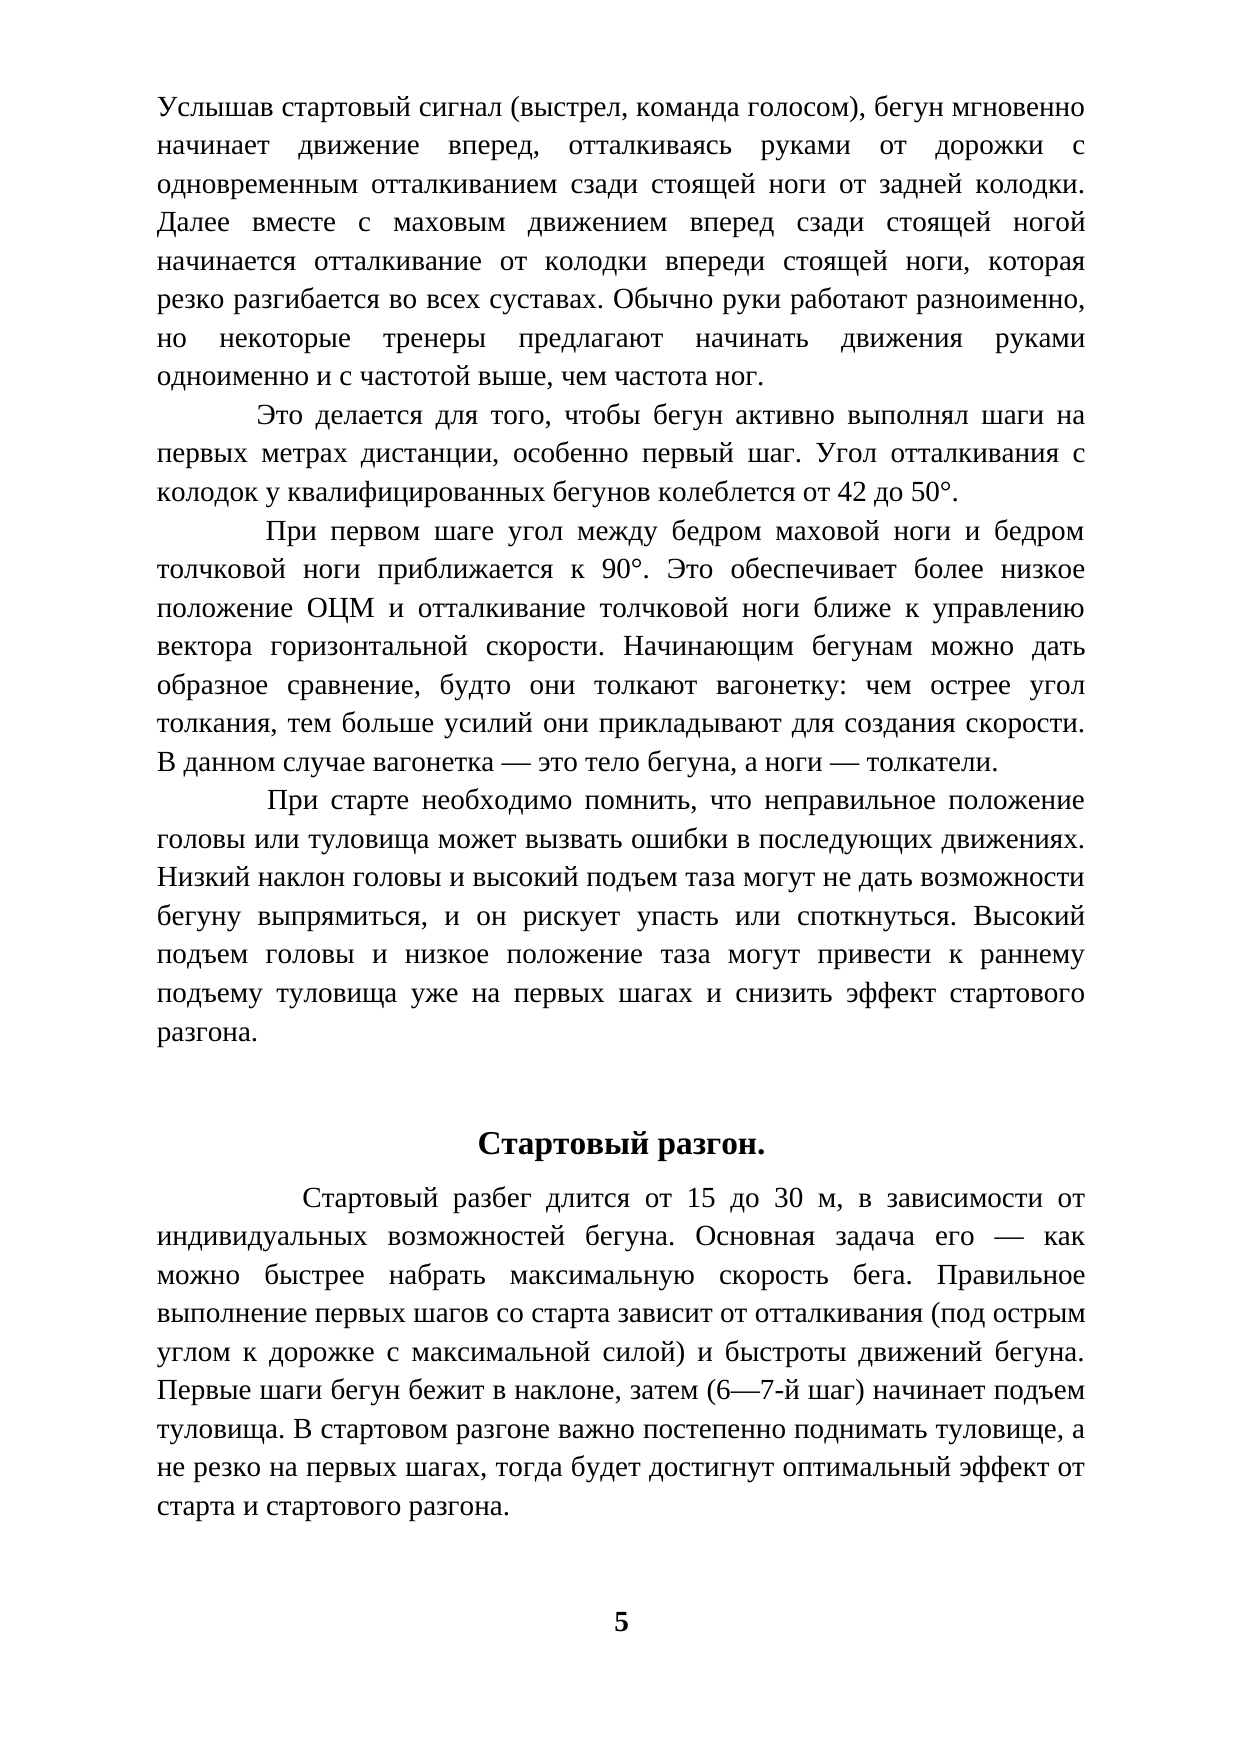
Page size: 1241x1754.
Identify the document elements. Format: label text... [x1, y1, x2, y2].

text Это делается для того, чтобы бегун активно выполнял шаги на первых метрах дистанции, особенно первый шаг. Угол отталкивания с колодок у квалифицированных бегунов колеблется от 42 до 50°. [157, 397, 1086, 508]
text 5 [157, 1604, 1086, 1637]
text При первом шаге угол между бедром маховой ноги и бедром толчковой ноги приближается к 90°. Это обеспечивает более низкое положение ОЦМ и отталкивание толчковой ноги ближе к управлению вектора горизонтальной скорости. Начинающим бегунам можно дать образное сравнение, будто они толкают вагонетку: чем острее угол толкания, тем больше усилий они прикладывают для создания скорости. В данном случае вагонетка — это тело бегуна, а ноги — толкатели. [157, 513, 1086, 777]
subtitle Стартовый разгон. [157, 1123, 1086, 1162]
text Услышав стартовый сигнал (выстрел, команда голосом), бегун мгновенно начинает движение вперед, отталкиваясь руками от дорожки с одновременным отталкиванием сзади стоящей ноги от задней колодки. Далее вместе с маховым движением вперед сзади стоящей ногой начинается отталкивание от колодки впереди стоящей ноги, которая резко разгибается во всех суставах. Обычно руки работают разноименно, но некоторые тренеры предлагают начинать движения руками одноименно и с частотой выше, чем частота ног. [157, 89, 1086, 392]
text Стартовый разбег длится от 15 до 30 м, в зависимости от индивидуальных возможностей бегуна. Основная задача его — как можно быстрее набрать максимальную скорость бега. Правильное выполнение первых шагов со старта зависит от отталкивания (под острым углом к дорожке с максимальной силой) и быстроты движений бегуна. Первые шаги бегун бежит в наклоне, затем (6—7-й шаг) начинает подъем туловища. В стартовом разгоне важно постепенно поднимать туловище, а не резко на первых шагах, тогда будет достигнут оптимальный эффект от старта и стартового разгона. [157, 1180, 1086, 1522]
text При старте необходимо помнить, что неправильное положение головы или туловища может вызвать ошибки в последующих движениях. Низкий наклон головы и высокий подъем таза могут не дать возможности бегуну выпрямиться, и он рискует упасть или споткнуться. Высокий подъем головы и низкое положение таза могут привести к раннему подъему туловища уже на первых шагах и снизить эффект стартового разгона. [157, 782, 1086, 1047]
